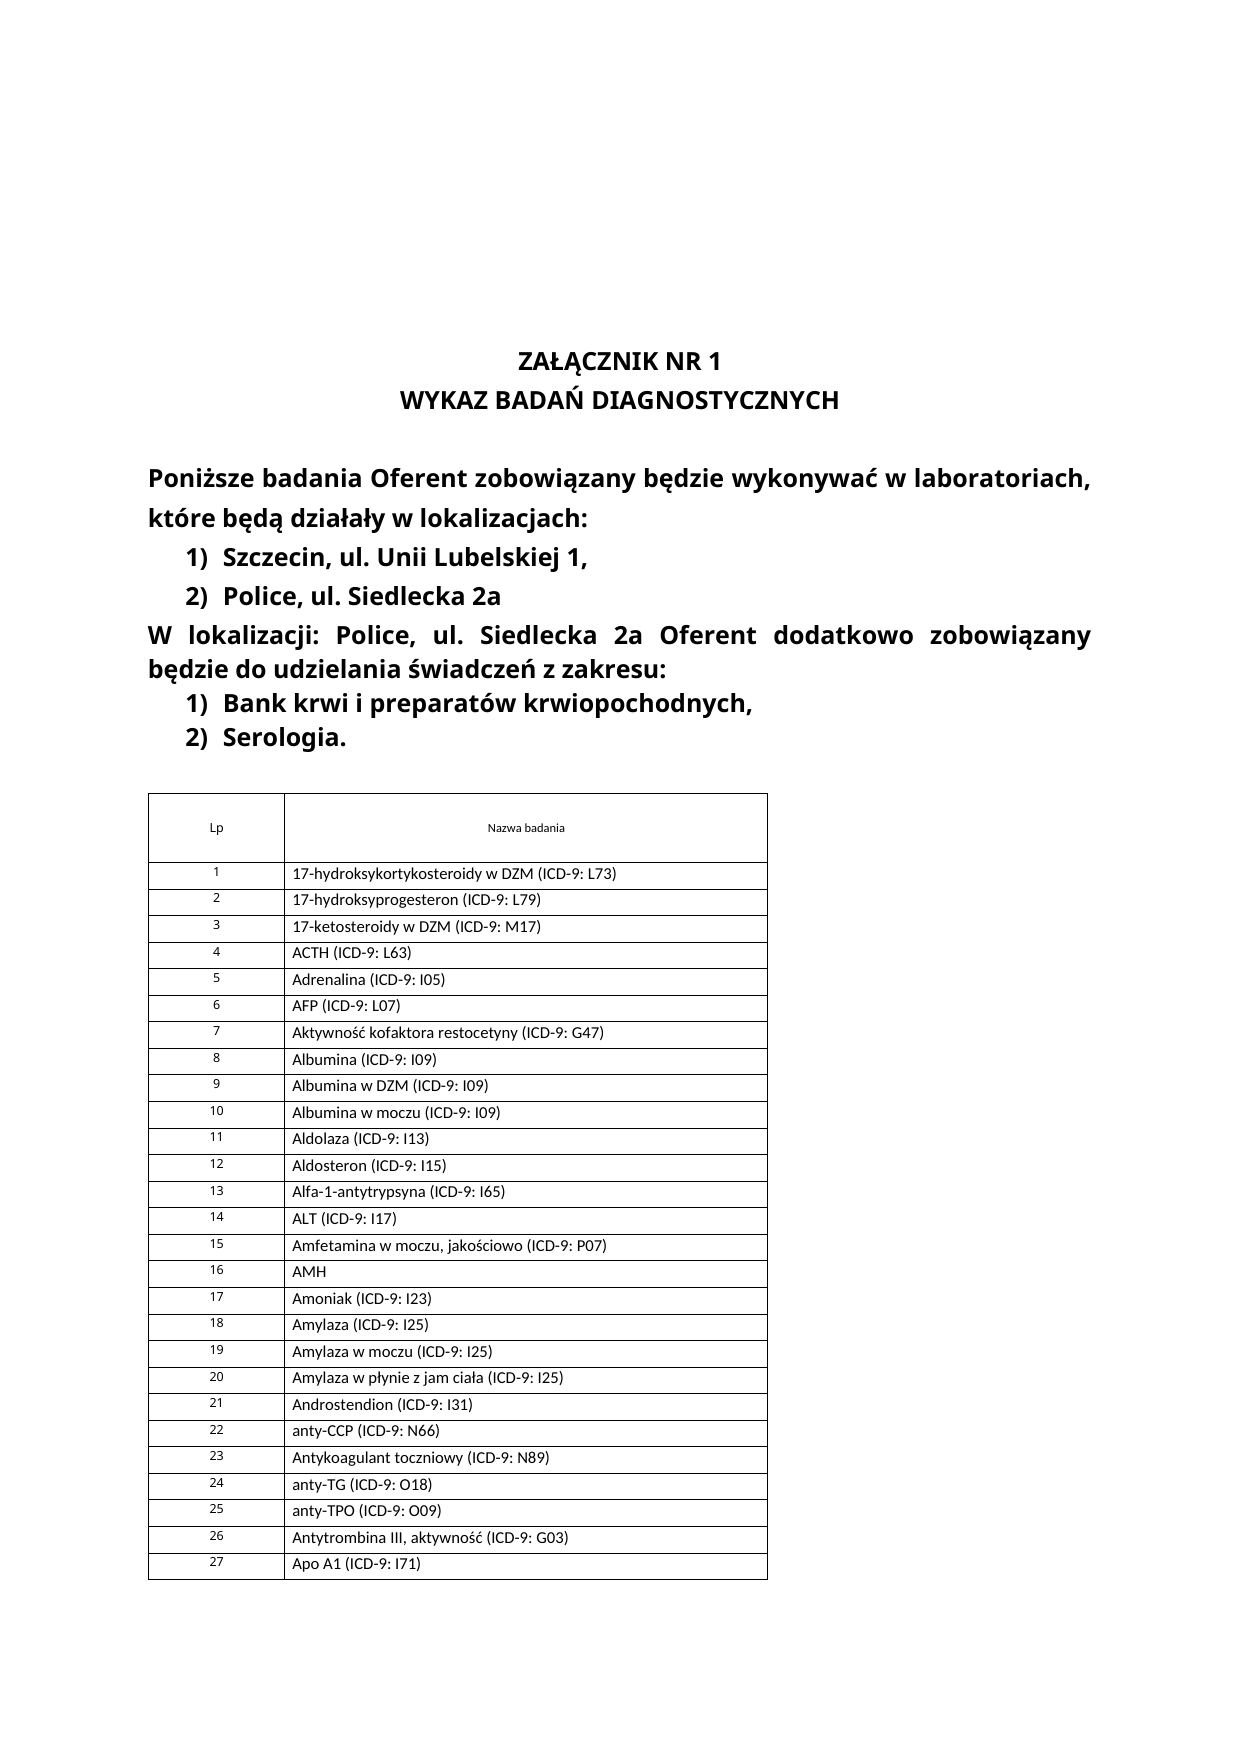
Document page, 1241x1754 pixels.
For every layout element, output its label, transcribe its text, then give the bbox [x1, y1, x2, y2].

list Police, ul. Siedlecka 2a [185, 578, 1092, 613]
table_cell 5 [149, 969, 284, 995]
table_cell Adrenalina (ICD-9: I05) [285, 969, 767, 995]
table_cell ALT (ICD-9: I17) [285, 1208, 767, 1234]
table_cell 24 [149, 1474, 284, 1499]
table_cell 6 [149, 996, 284, 1021]
table_cell 12 [149, 1155, 284, 1181]
table_cell 17 [149, 1288, 284, 1313]
text WYKAZ BADAŃ DIAGNOSTYCZNYCH [148, 383, 1092, 417]
table_cell Aldosteron (ICD-9: I15) [285, 1155, 767, 1181]
table_cell 17-hydroksykortykosteroidy w DZM (ICD-9: L73) [285, 863, 767, 888]
table_cell Amylaza w moczu (ICD-9: I25) [285, 1341, 767, 1367]
table_cell 13 [149, 1182, 284, 1207]
table_cell 22 [149, 1421, 284, 1446]
table_header Nazwa badania [285, 794, 767, 862]
table_cell Aktywność kofaktora restocetyny (ICD-9: G47) [285, 1022, 767, 1048]
table_cell 14 [149, 1208, 284, 1234]
table_cell AMH [285, 1261, 767, 1287]
table_cell 18 [149, 1315, 284, 1340]
table_cell 9 [149, 1075, 284, 1101]
table_cell 23 [149, 1447, 284, 1473]
table_cell Albumina (ICD-9: I09) [285, 1049, 767, 1074]
table_cell 15 [149, 1235, 284, 1260]
text ZAŁĄCZNIK NR 1 [148, 343, 1092, 378]
table_cell 17-ketosteroidy w DZM (ICD-9: M17) [285, 916, 767, 942]
table_cell 25 [149, 1500, 284, 1526]
table_cell Aldolaza (ICD-9: I13) [285, 1129, 767, 1154]
table_cell Amylaza (ICD-9: I25) [285, 1315, 767, 1340]
table_cell 19 [149, 1341, 284, 1367]
table_cell Alfa-1-antytrypsyna (ICD-9: I65) [285, 1182, 767, 1207]
table_cell anty-CCP (ICD-9: N66) [285, 1421, 767, 1446]
table_cell 3 [149, 916, 284, 942]
table_cell Amfetamina w moczu, jakościowo (ICD-9: P07) [285, 1235, 767, 1260]
table_header Lp [149, 794, 284, 862]
table_cell anty-TG (ICD-9: O18) [285, 1474, 767, 1499]
table_cell Amylaza w płynie z jam ciała (ICD-9: I25) [285, 1368, 767, 1393]
table_cell 26 [149, 1527, 284, 1552]
table_cell 20 [149, 1368, 284, 1393]
text Poniższe badania Oferent zobowiązany będzie wykonywać w laboratoriach, które będą działały w lokalizacjach: [148, 461, 1092, 534]
table_cell 8 [149, 1049, 284, 1074]
table_cell 10 [149, 1102, 284, 1127]
table_cell 7 [149, 1022, 284, 1048]
table_cell Antytrombina III, aktywność (ICD-9: G03) [285, 1527, 767, 1552]
table_cell 17-hydroksyprogesteron (ICD-9: L79) [285, 890, 767, 915]
table_cell Antykoagulant toczniowy (ICD-9: N89) [285, 1447, 767, 1473]
text W lokalizacji: Police, ul. Siedlecka 2a Oferent dodatkowo zobowiązany będzie do udzielania świadczeń z zakresu: [148, 618, 1092, 686]
table_cell 1 [149, 863, 284, 888]
table_cell ACTH (ICD-9: L63) [285, 943, 767, 968]
table_cell anty-TPO (ICD-9: O09) [285, 1500, 767, 1526]
table_cell Amoniak (ICD-9: I23) [285, 1288, 767, 1313]
list Serologia. [185, 720, 1092, 754]
list Szczecin, ul. Unii Lubelskiej 1, [185, 539, 1092, 573]
table_cell 4 [149, 943, 284, 968]
table_cell AFP (ICD-9: L07) [285, 996, 767, 1021]
list Bank krwi i preparatów krwiopochodnych, [185, 686, 1092, 720]
table_cell Albumina w DZM (ICD-9: I09) [285, 1075, 767, 1101]
table_cell Androstendion (ICD-9: I31) [285, 1394, 767, 1420]
table_cell Apo A1 (ICD-9: I71) [285, 1554, 767, 1579]
table_cell 27 [149, 1554, 284, 1579]
table_cell Albumina w moczu (ICD-9: I09) [285, 1102, 767, 1127]
table_cell 11 [149, 1129, 284, 1154]
table_cell 21 [149, 1394, 284, 1420]
table_cell 2 [149, 890, 284, 915]
table_cell 16 [149, 1261, 284, 1287]
